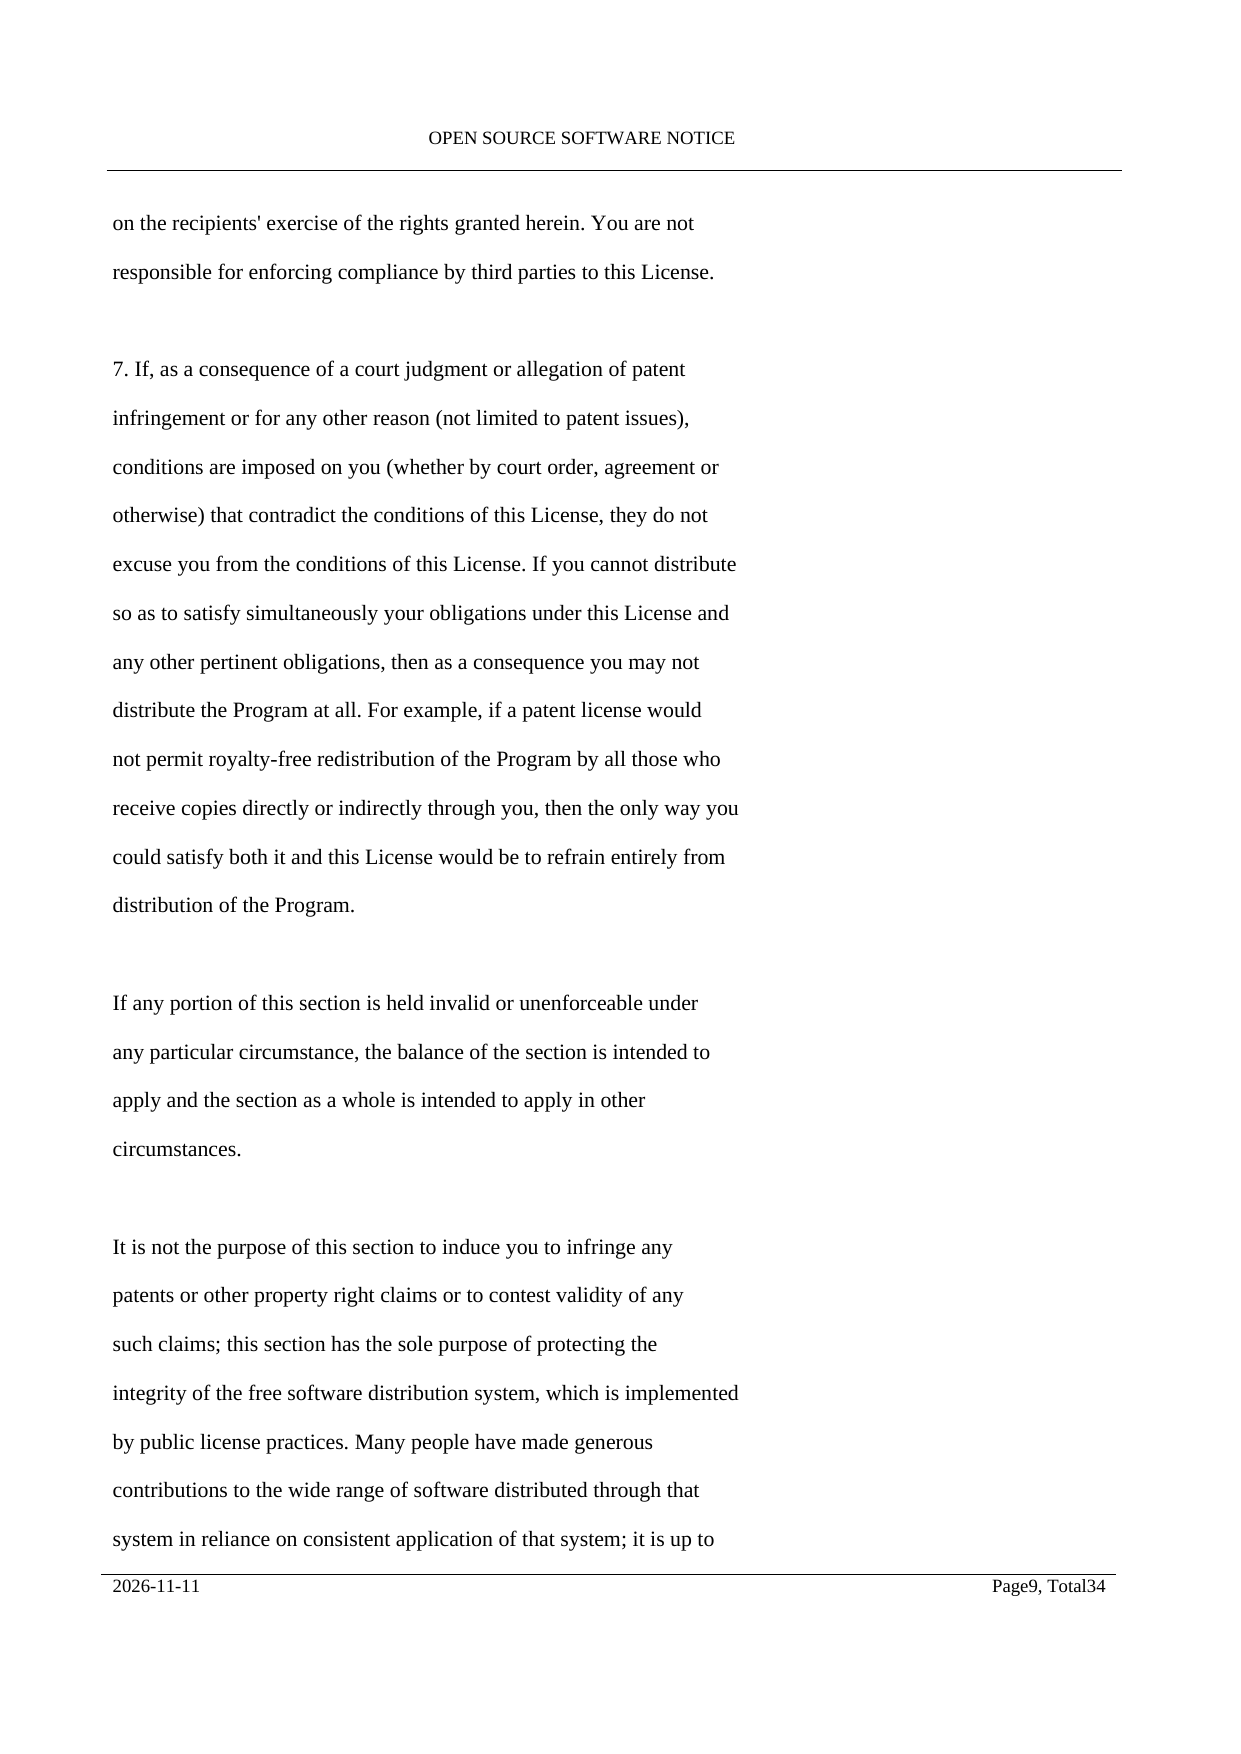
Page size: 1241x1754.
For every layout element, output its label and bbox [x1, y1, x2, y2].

text [112, 206, 1128, 1555]
